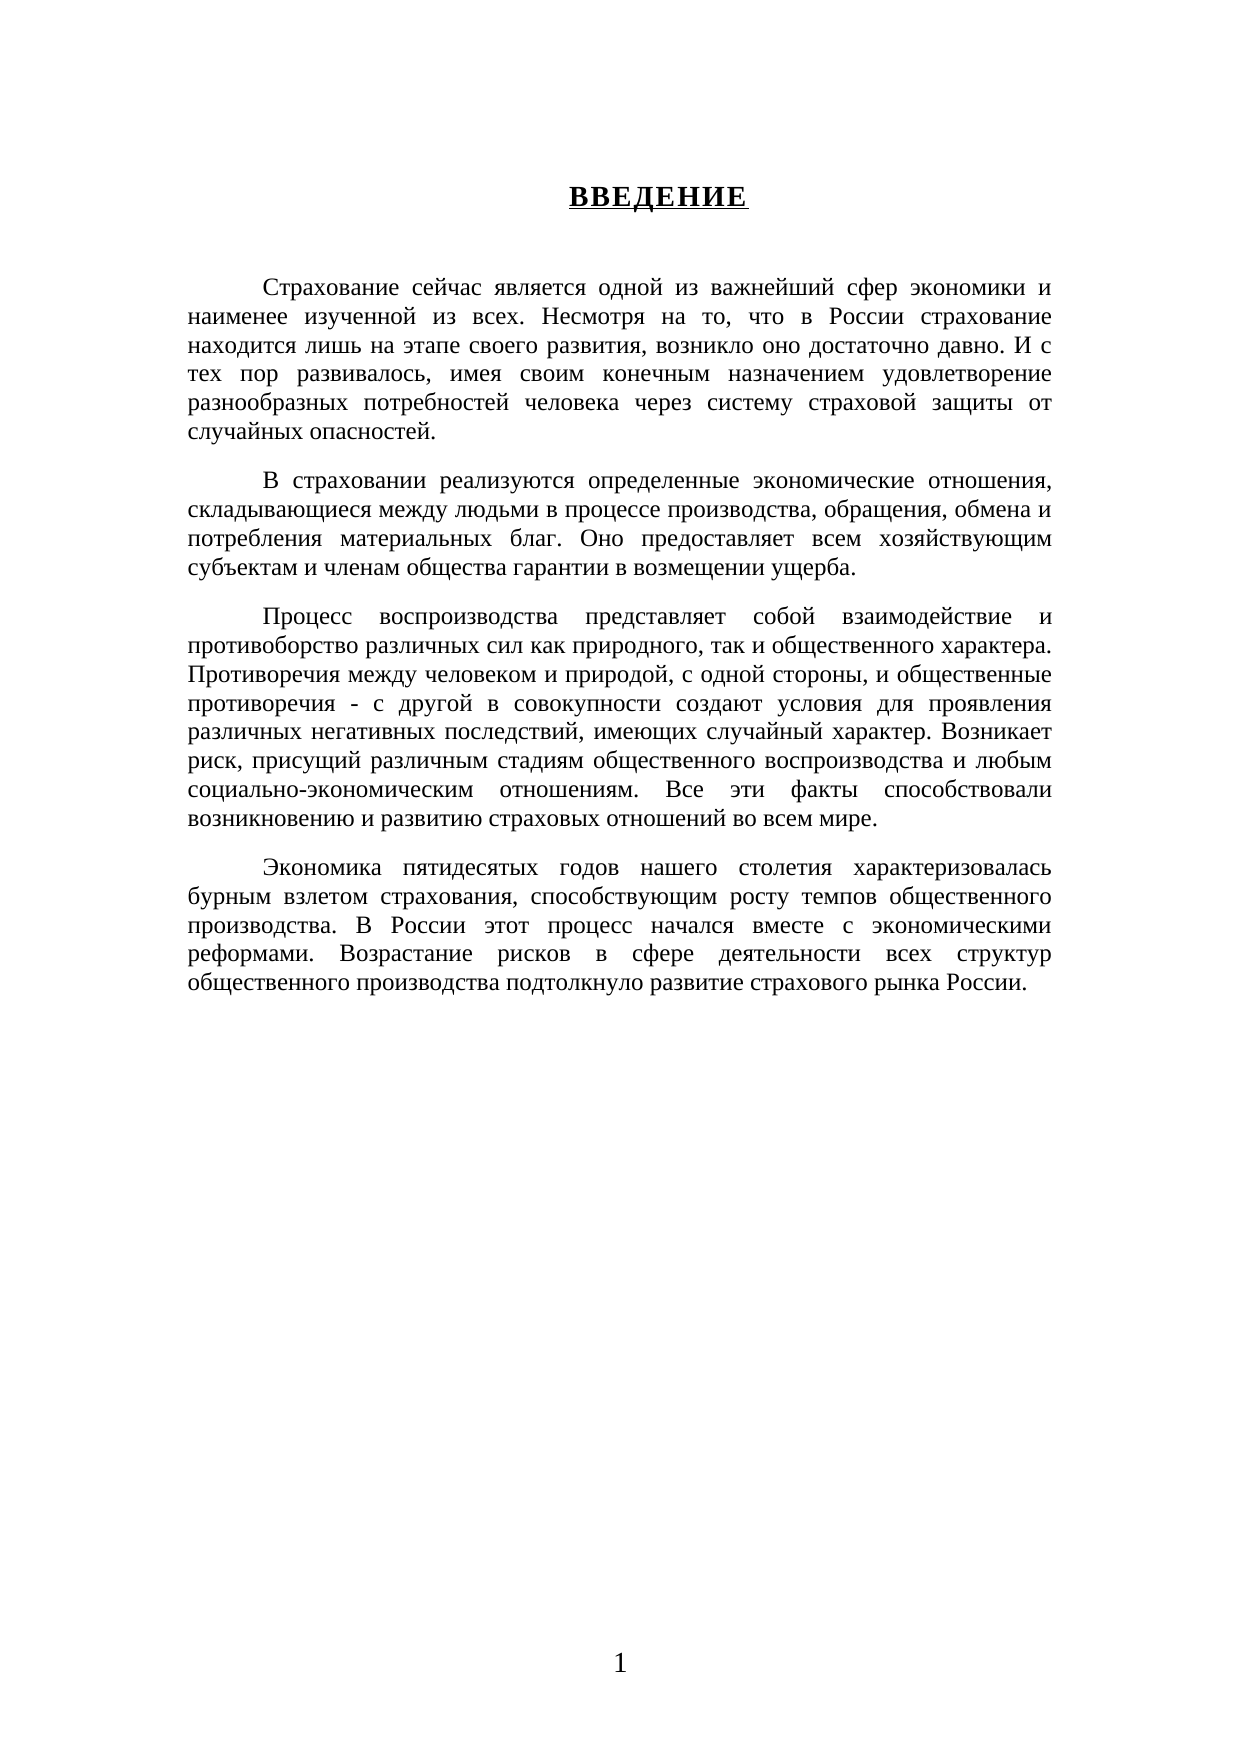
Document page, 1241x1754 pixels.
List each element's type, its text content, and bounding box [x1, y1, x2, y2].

text ВВЕДЕНИЕ [187, 179, 1053, 212]
text Процесс воспроизводства представляет собой взаимодействие и противоборство различных сил как природного, так и общественного характера. Противоречия между человеком и природой, с одной стороны, и общественные противоречия - с другой в совокупности создают условия для проявления различных негативных последствий, имеющих случайный характер. Возникает риск, присущий различным стадиям общественного воспроизводства и любым социально-экономическим отношениям. Все эти факты способствовали возникновению и развитию страховых отношений во всем мире. [187, 601, 1053, 831]
text Экономика пятидесятых годов нашего столетия характеризовалась бурным взлетом страхования, способствующим росту темпов общественного производства. В России этот процесс начался вместе с экономическими реформами. Возрастание рисков в сфере деятельности всех структур общественного производства подтолкнуло развитие страхового рынка России. [187, 852, 1053, 996]
text В страховании реализуются определенные экономические отношения, складывающиеся между людьми в процессе производства, обращения, обмена и потребления материальных благ. Оно предоставляет всем хозяйствующим субъектам и членам общества гарантии в возмещении ущерба. [187, 466, 1053, 581]
text Страхование сейчас является одной из важнейший сфер экономики и наименее изученной из всех. Несмотря на то, что в России страхование находится лишь на этапе своего развития, возникло оно достаточно давно. И с тех пор развивалось, имея своим конечным назначением удовлетворение разнообразных потребностей человека через систему страховой защиты от случайных опасностей. [187, 272, 1053, 445]
